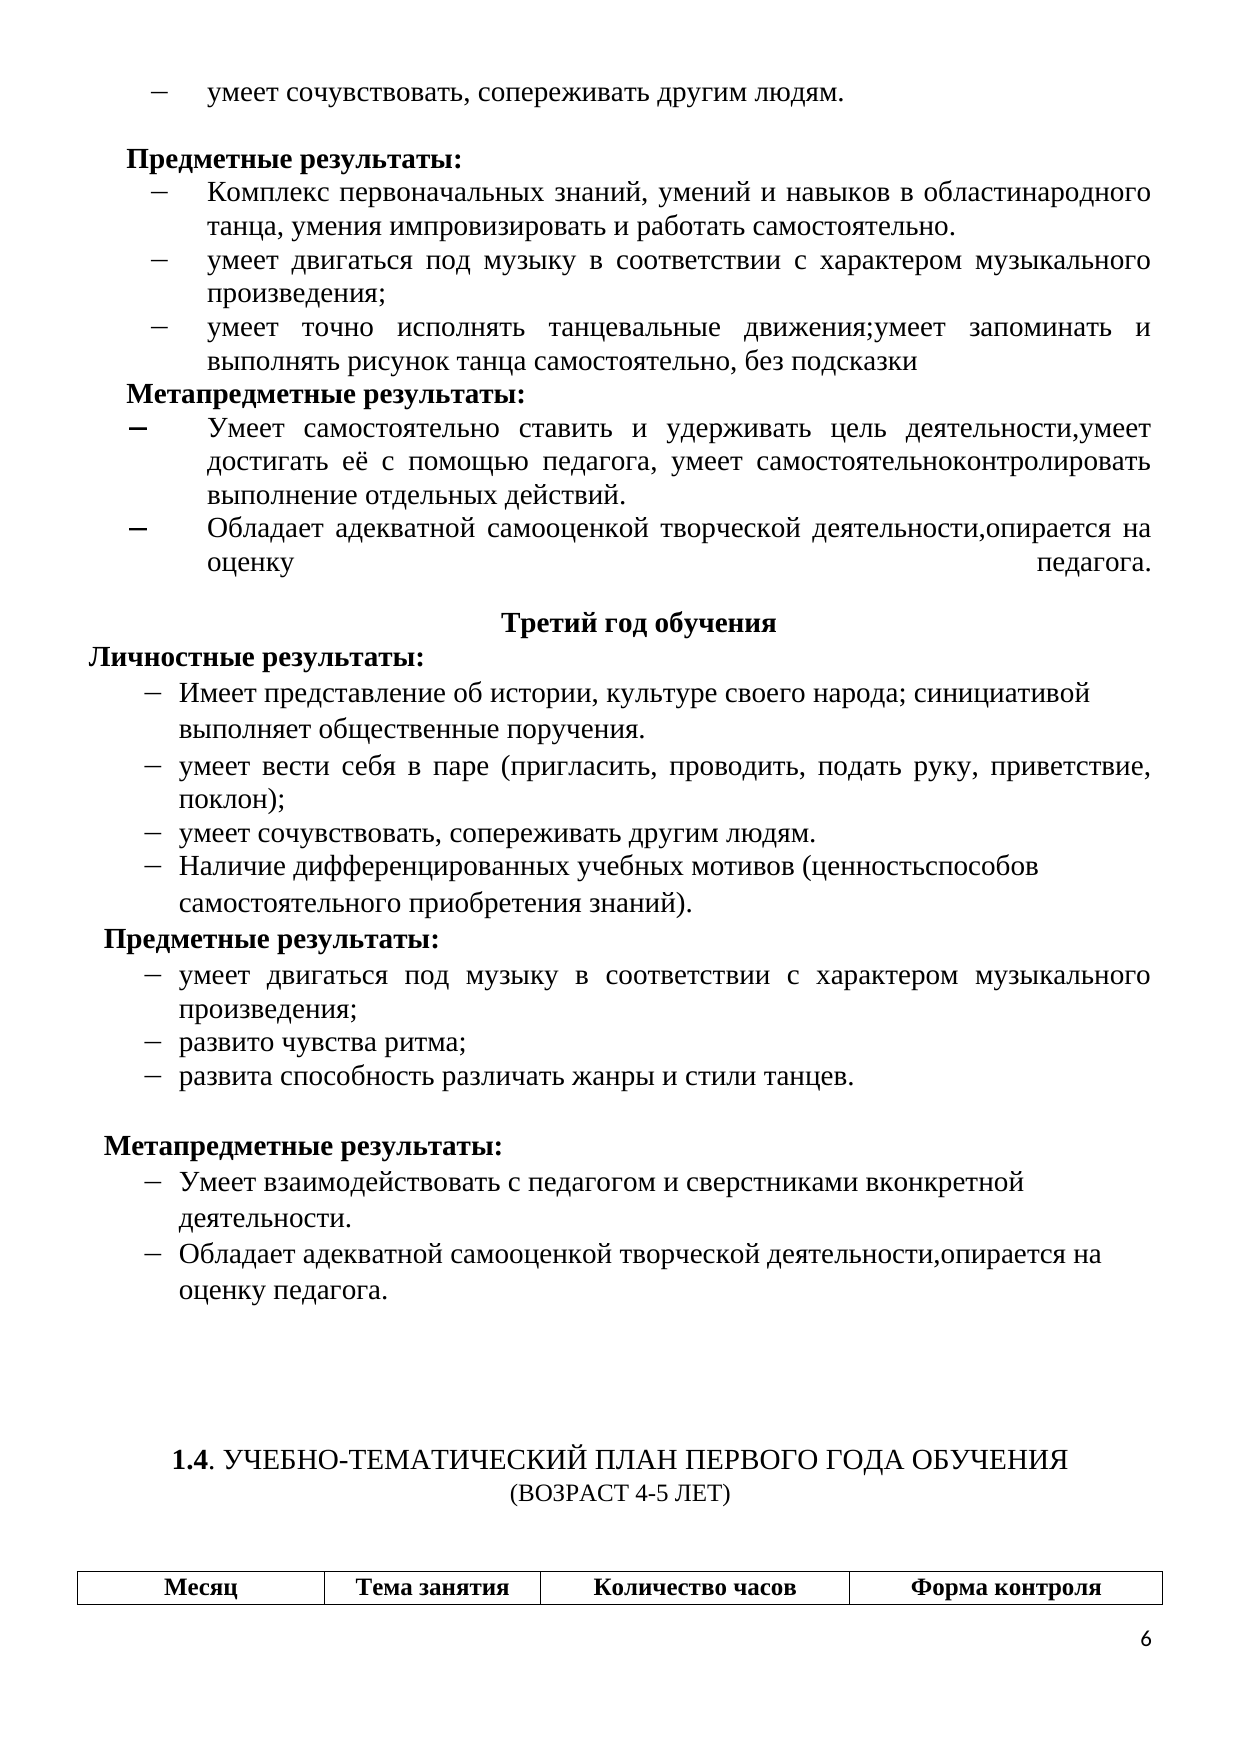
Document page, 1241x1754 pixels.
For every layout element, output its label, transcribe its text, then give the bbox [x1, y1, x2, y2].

text Метапредметные результаты: [89, 1128, 1152, 1161]
text Метапредметные результаты: [126, 376, 1152, 410]
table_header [325, 1572, 540, 1604]
list умеет точно исполнять танцевальные движения;умеет запоминать и выполнять рисунок танца самостоятельно, без подсказки [148, 309, 1152, 376]
list умеет вести себя в паре (пригласить, проводить, подать руку, приветствие, поклон); [141, 748, 1152, 815]
text Предметные результаты: [89, 921, 1152, 954]
list Имеет представление об истории, культуре своего народа; синициативой выполняет общественные поручения. [141, 675, 1152, 745]
text (ВОЗРАСТ 4-5 ЛЕТ) [89, 1478, 1152, 1507]
table_header Месяц [78, 1572, 324, 1604]
list Умеет самостоятельно ставить и удерживать цель деятельности,умеет достигать её с помощью педагога, умеет самостоятельноконтролировать выполнение отдельных действий. [126, 410, 1152, 510]
list Обладает адекватной самооценкой творческой деятельности,опирается на оценку педагога. [126, 510, 1152, 606]
list Обладает адекватной самооценкой творческой деятельности,опирается на оценку педагога. [141, 1236, 1152, 1336]
list умеет сочувствовать, сопереживать другим людям. [141, 815, 1152, 848]
list Комплекс первоначальных знаний, умений и навыков в областинародного танца, умения импровизировать и работать самостоятельно. [148, 174, 1152, 242]
list развита способность различать жанры и стили танцев. [141, 1058, 1152, 1092]
list умеет сочувствовать, сопереживать другим людям. [148, 74, 1152, 107]
list развито чувства ритма; [141, 1024, 1152, 1058]
text Третий год обучения [126, 606, 1152, 639]
text Личностные результаты: [89, 639, 1152, 673]
table_header Форма контроля [850, 1572, 1162, 1604]
text Предметные результаты: [126, 141, 1152, 174]
list умеет двигаться под музыку в соответствии с характером музыкального произведения; [141, 957, 1152, 1024]
list Умеет взаимодействовать с педагогом и сверстниками вконкретной деятельности. [141, 1164, 1152, 1234]
text 1.4. УЧЕБНО-ТЕМАТИЧЕСКИЙ ПЛАН ПЕРВОГО ГОДА ОБУЧЕНИЯ [89, 1442, 1152, 1475]
list Наличие дифференцированных учебных мотивов (ценностьспособов самостоятельного приобретения знаний). [141, 848, 1152, 918]
list умеет двигаться под музыку в соответствии с характером музыкального произведения; [148, 242, 1152, 309]
table_header Количество часов [541, 1572, 849, 1604]
